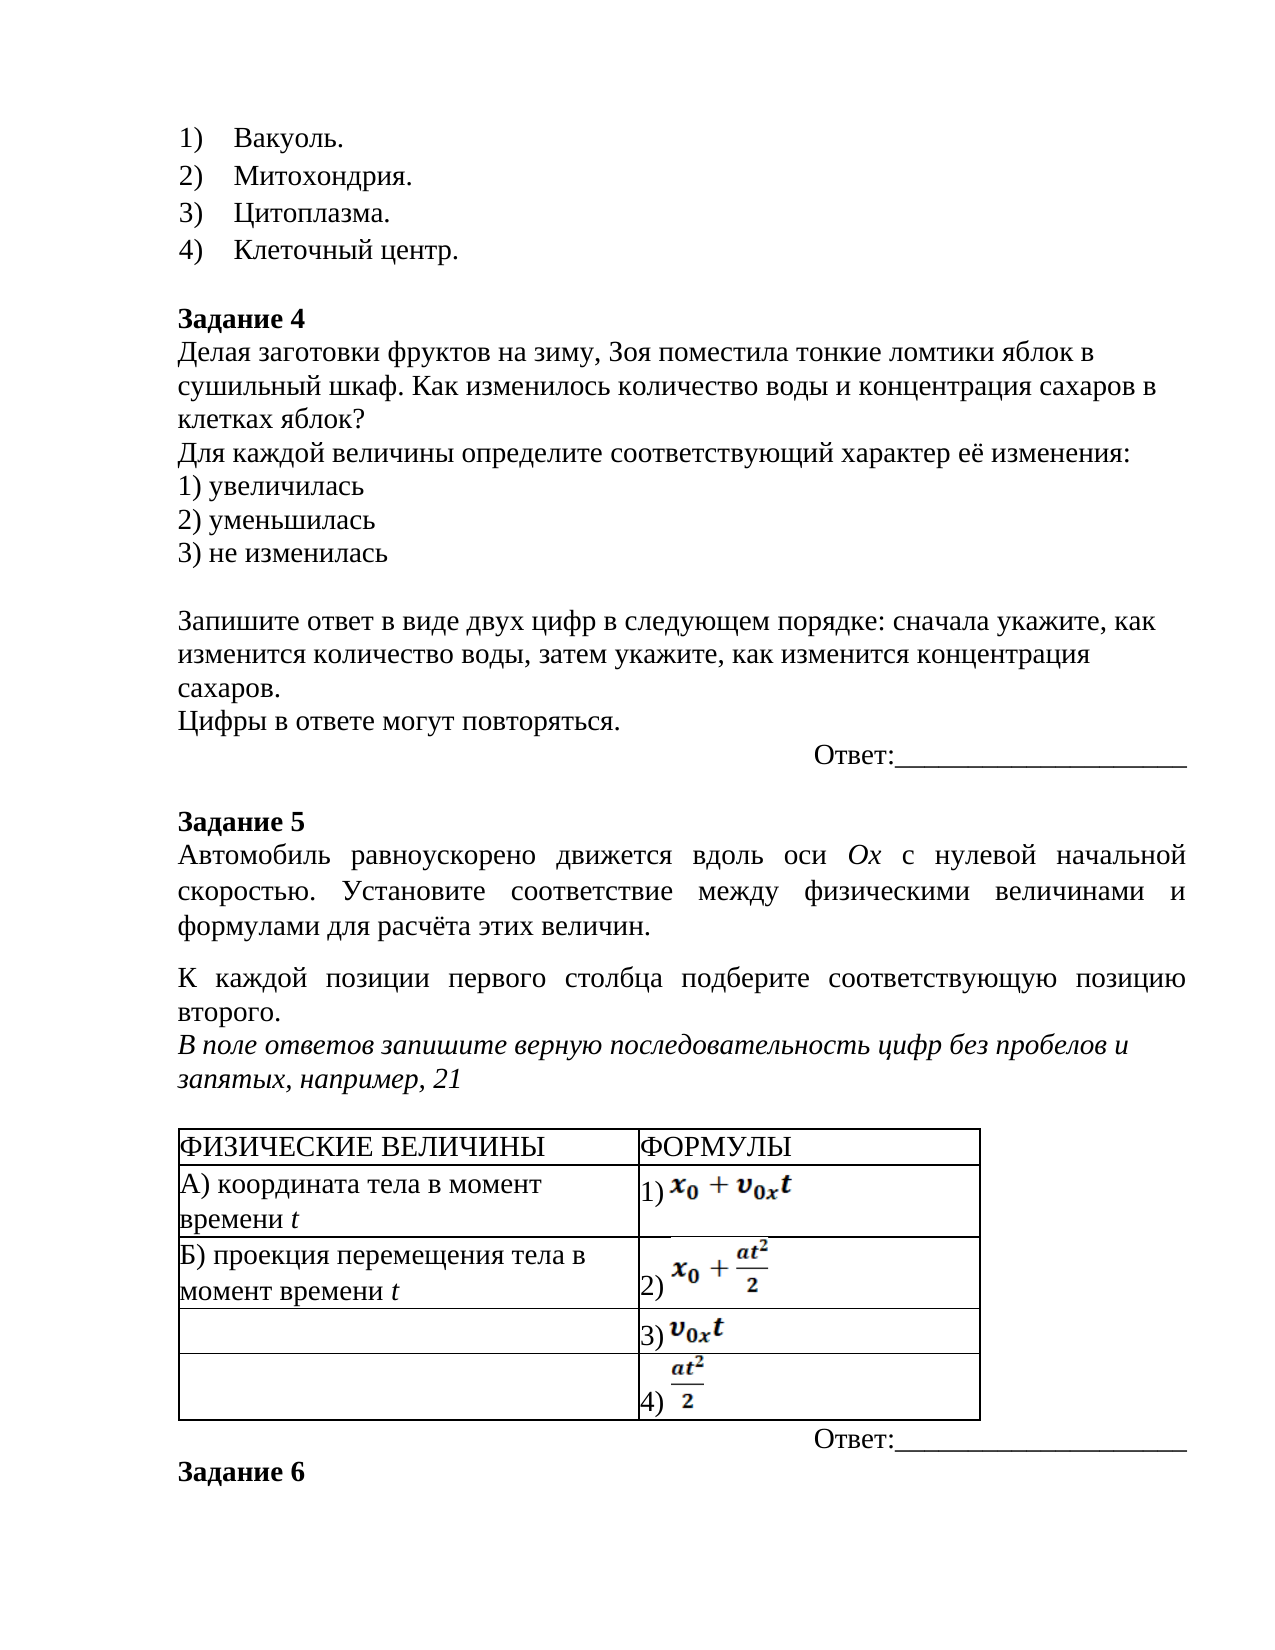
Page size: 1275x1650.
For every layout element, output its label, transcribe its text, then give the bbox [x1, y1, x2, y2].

table_cell 2) [640, 1238, 979, 1307]
text Ответ:____________________ [177, 737, 1186, 770]
text К каждой позиции первого столбца подберите соответствующую позицию второго. [177, 960, 1186, 1027]
table_cell 4) [177, 231, 232, 267]
text Цифры в ответе могут повторяться. [177, 703, 1186, 737]
table_cell 3) [177, 194, 232, 231]
text 1) увеличилась [177, 468, 1186, 502]
table_header ФИЗИЧЕСКИЕ ВЕЛИЧИНЫ [180, 1130, 638, 1164]
text Задание 5 [177, 804, 1186, 837]
table_cell 3) [640, 1309, 979, 1352]
table_cell 2) [177, 156, 232, 194]
picture [663, 1166, 793, 1202]
text Автомобиль равноускорено движется вдоль оси Ox с нулевой начальной скоростью. Установите соответствие между физическими величинами и формулами для расчёта этих величин. [177, 837, 1186, 941]
table_cell 1) [640, 1166, 979, 1236]
table_header ФОРМУЛЫ [640, 1130, 979, 1164]
table_cell [180, 1309, 638, 1352]
table_cell Митохондрия. [232, 156, 1186, 194]
picture [663, 1309, 725, 1345]
table_header 1) [177, 118, 232, 156]
text 2) уменьшилась [177, 502, 1186, 536]
table_cell А) координата тела в момент времени t [180, 1166, 638, 1236]
table_cell Б) проекция перемещения тела в момент времени t [180, 1238, 638, 1307]
text 3) не изменилась [177, 536, 1186, 569]
table_header Вакуоль. [232, 118, 1186, 156]
text Задание 6 [177, 1454, 1186, 1488]
text Ответ:____________________ [177, 1421, 1186, 1454]
text Запишите ответ в виде двух цифр в следующем порядке: сначала укажите, как изменится количество воды, затем укажите, как изменится концентрация сахаров. [177, 603, 1186, 703]
text В поле ответов запишите верную последовательность цифр без пробелов и запятых, например, 21 [177, 1027, 1186, 1094]
picture [671, 1237, 769, 1296]
text Делая заготовки фруктов на зиму, Зоя поместила тонкие ломтики яблок в сушильный шкаф. Как изменилось количество воды и концентрация сахаров в клетках яблок? [177, 334, 1186, 435]
table_cell Цитоплазма. [232, 194, 1186, 231]
picture [671, 1354, 704, 1412]
text Задание 4 [177, 301, 1186, 334]
table_cell Клеточный центр. [232, 231, 1186, 267]
table_cell 4) [640, 1354, 979, 1419]
table_cell [180, 1354, 638, 1419]
text Для каждой величины определите соответствующий характер её изменения: [177, 435, 1186, 468]
